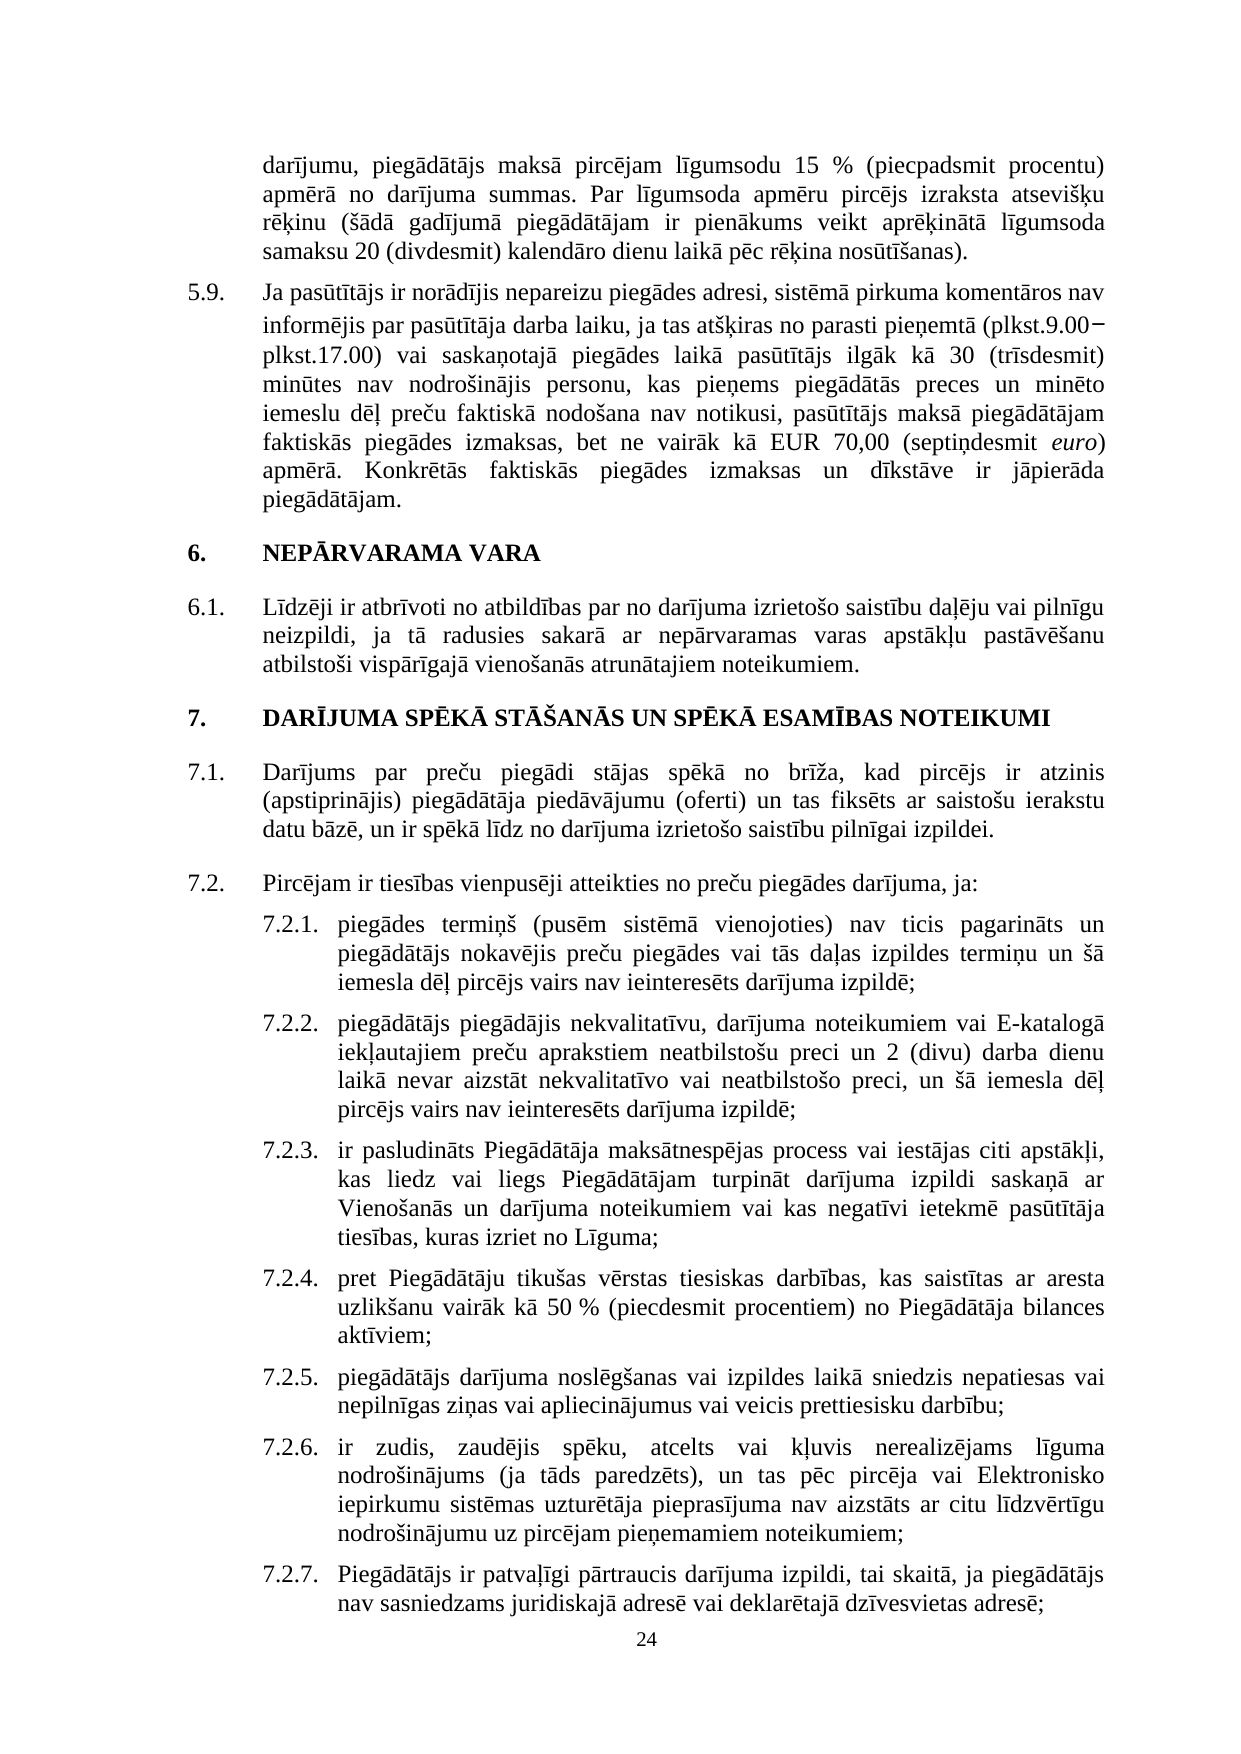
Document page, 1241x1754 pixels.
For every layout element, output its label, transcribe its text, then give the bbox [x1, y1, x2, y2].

text 7. DARĪJUMA SPĒKĀ STĀŠANĀS UN SPĒKĀ ESAMĪBAS NOTEIKUMI [187, 703, 1105, 732]
list Piegādātājs ir patvaļīgi pārtraucis darījuma izpildi, tai skaitā, ja piegādātājs nav sasniedzams juridiskajā adresē vai deklarētajā dzīvesvietas adresē; [262, 1559, 1105, 1617]
text 6.1. Līdzēji ir atbrīvoti no atbildības par no darījuma izrietošo saistību daļēju vai pilnīgu neizpildi, ja tā radusies sakarā ar nepārvaramas varas apstākļu pastāvēšanu atbilstoši vispārīgajā vienošanās atrunātajiem noteikumiem. [187, 592, 1105, 678]
text 6. NEPĀRVARAMA VARA [187, 538, 1105, 567]
list ir pasludināts Piegādātāja maksātnespējas process vai iestājas citi apstākļi, kas liedz vai liegs Piegādātājam turpināt darījuma izpildi saskaņā ar Vienošanās un darījuma noteikumiem vai kas negatīvi ietekmē pasūtītāja tiesības, kuras izriet no Līguma; [262, 1135, 1105, 1250]
list ir zudis, zaudējis spēku, atcelts vai kļuvis nerealizējams līguma nodrošinājums (ja tāds paredzēts), un tas pēc pircēja vai Elektronisko iepirkumu sistēmas uzturētāja pieprasījuma nav aizstāts ar citu līdzvērtīgu nodrošinājumu uz pircējam pieņemamiem noteikumiem; [262, 1432, 1105, 1547]
text 5.9. Ja pasūtītājs ir norādījis nepareizu piegādes adresi, sistēmā pirkuma komentāros nav informējis par pasūtītāja darba laiku, ja tas atšķiras no parasti pieņemtā (plkst.9.00‒plkst.17.00) vai saskaņotajā piegādes laikā pasūtītājs ilgāk kā 30 (trīsdesmit) minūtes nav nodrošinājis personu, kas pieņems piegādātās preces un minēto iemeslu dēļ preču faktiskā nodošana nav notikusi, pasūtītājs maksā piegādātājam faktiskās piegādes izmaksas, bet ne vairāk kā EUR 70,00 (septiņdesmit euro) apmērā. Konkrētās faktiskās piegādes izmaksas un dīkstāve ir jāpierāda piegādātājam. [187, 277, 1105, 513]
list piegādātājs darījuma noslēgšanas vai izpildes laikā sniedzis nepatiesas vai nepilnīgas ziņas vai apliecinājumus vai veicis prettiesisku darbību; [262, 1362, 1105, 1419]
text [187, 150, 1105, 265]
list piegādātājs piegādājis nekvalitatīvu, darījuma noteikumiem vai E-katalogā iekļautajiem preču aprakstiem neatbilstošu preci un 2 (divu) darba dienu laikā nevar aizstāt nekvalitatīvo vai neatbilstošo preci, un šā iemesla dēļ pircējs vairs nav ieinteresēts darījuma izpildē; [262, 1008, 1105, 1123]
text 7.2. Pircējam ir tiesības vienpusēji atteikties no preču piegādes darījuma, ja: [187, 868, 1105, 897]
list pret Piegādātāju tikušas vērstas tiesiskas darbības, kas saistītas ar aresta uzlikšanu vairāk kā 50 % (piecdesmit procentiem) no Piegādātāja bilances aktīviem; [262, 1263, 1105, 1349]
list piegādes termiņš (pusēm sistēmā vienojoties) nav ticis pagarināts un piegādātājs nokavējis preču piegādes vai tās daļas izpildes termiņu un šā iemesla dēļ pircējs vairs nav ieinteresēts darījuma izpildē; [262, 909, 1105, 995]
text 7.1. Darījums par preču piegādi stājas spēkā no brīža, kad pircējs ir atzinis (apstiprinājis) piegādātāja piedāvājumu (oferti) un tas fiksēts ar saistošu ierakstu datu bāzē, un ir spēkā līdz no darījuma izrietošo saistību pilnīgai izpildei. [187, 757, 1105, 843]
